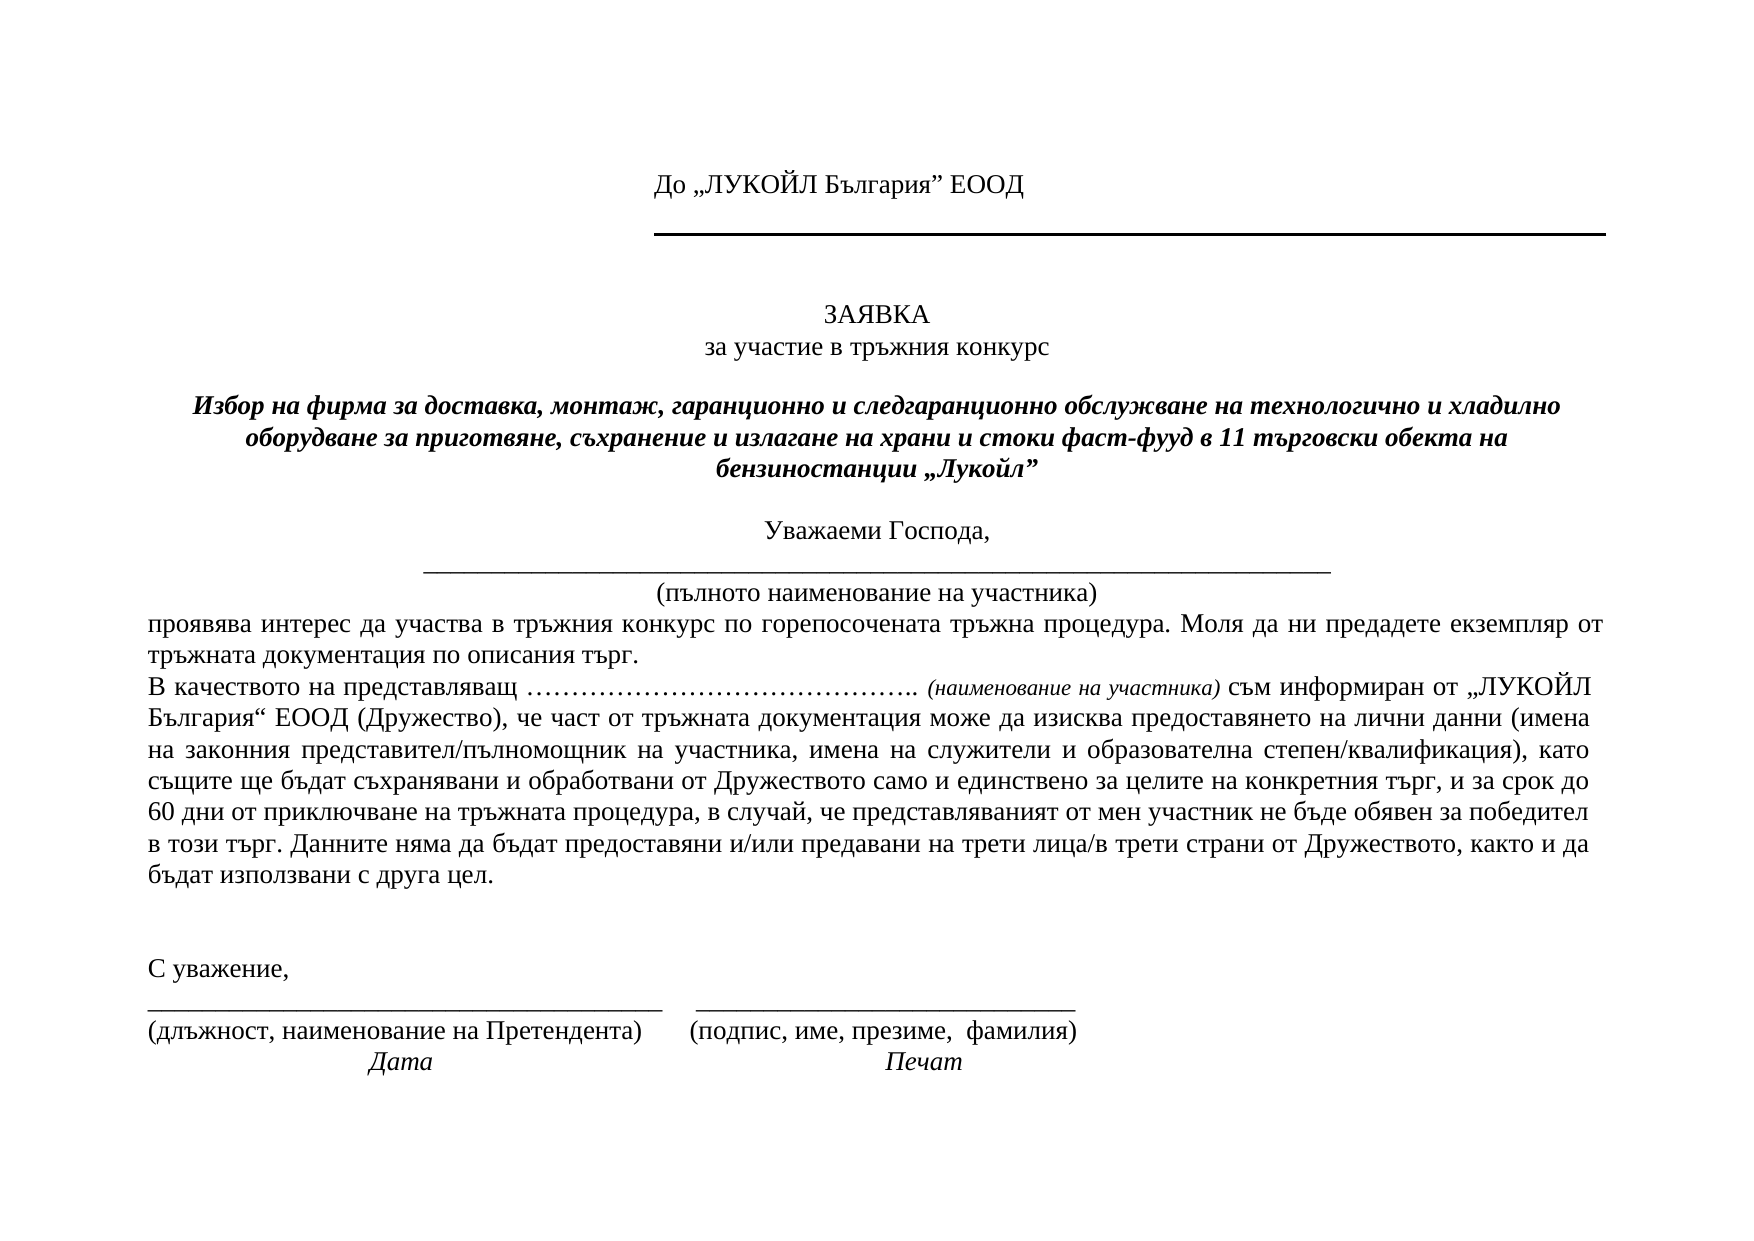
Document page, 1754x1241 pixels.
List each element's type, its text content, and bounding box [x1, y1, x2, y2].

text за участие в тръжния конкурс [148, 329, 1606, 361]
text (пълното наименование на участника) [148, 576, 1606, 607]
text В качеството на представляващ …………………………………….. (наименование на участника) съм информиран от „ЛУКОЙЛ България“ ЕООД (Дружество), че част от тръжната документация може да изисква предоставянето на лични данни (имена на законния представител/пълномощник на участника, имена на служители и образователна степен/квалификация), като същите ще бъдат съхранявани и обработвани от Дружеството само и единствено за целите на конкретния търг, и за срок до 60 дни от приключване на тръжната процедура, в случай, че представляваният от мен участник не бъде обявен за победител в този търг. Данните няма да бъдат предоставяни и/или предавани на трети лица/в трети страни от Дружеството, както и да бъдат използвани с друга цел. [148, 670, 1592, 889]
text ___________________________________________________________________ [148, 545, 1606, 576]
text проявява интерес да участва в тръжния конкурс по горепосочената тръжна процедура. Моля да ни предадете екземпляр от тръжната документация по описания търг. [148, 607, 1606, 670]
text С уважение, [148, 952, 1606, 983]
text До „ЛУКОЙЛ България” ЕООД [654, 169, 1606, 200]
text ЗАЯВКА [148, 298, 1606, 329]
text (длъжност, наименование на Претендента) (подпис, име, презиме, фамилия) [148, 1014, 1606, 1045]
text Избор на фирма за доставка, монтаж, гаранционно и следгаранционно обслужване на технологично и хладилно оборудване за приготвяне, съхранение и излагане на храни и стоки фаст-фууд в 11 търговски обекта на бензиностанции „Лукойл” [148, 389, 1606, 483]
text Уважаеми Господа, [148, 514, 1606, 545]
text ______________________________________ ____________________________ [148, 983, 1606, 1014]
text Дата Печат [295, 1045, 1606, 1076]
